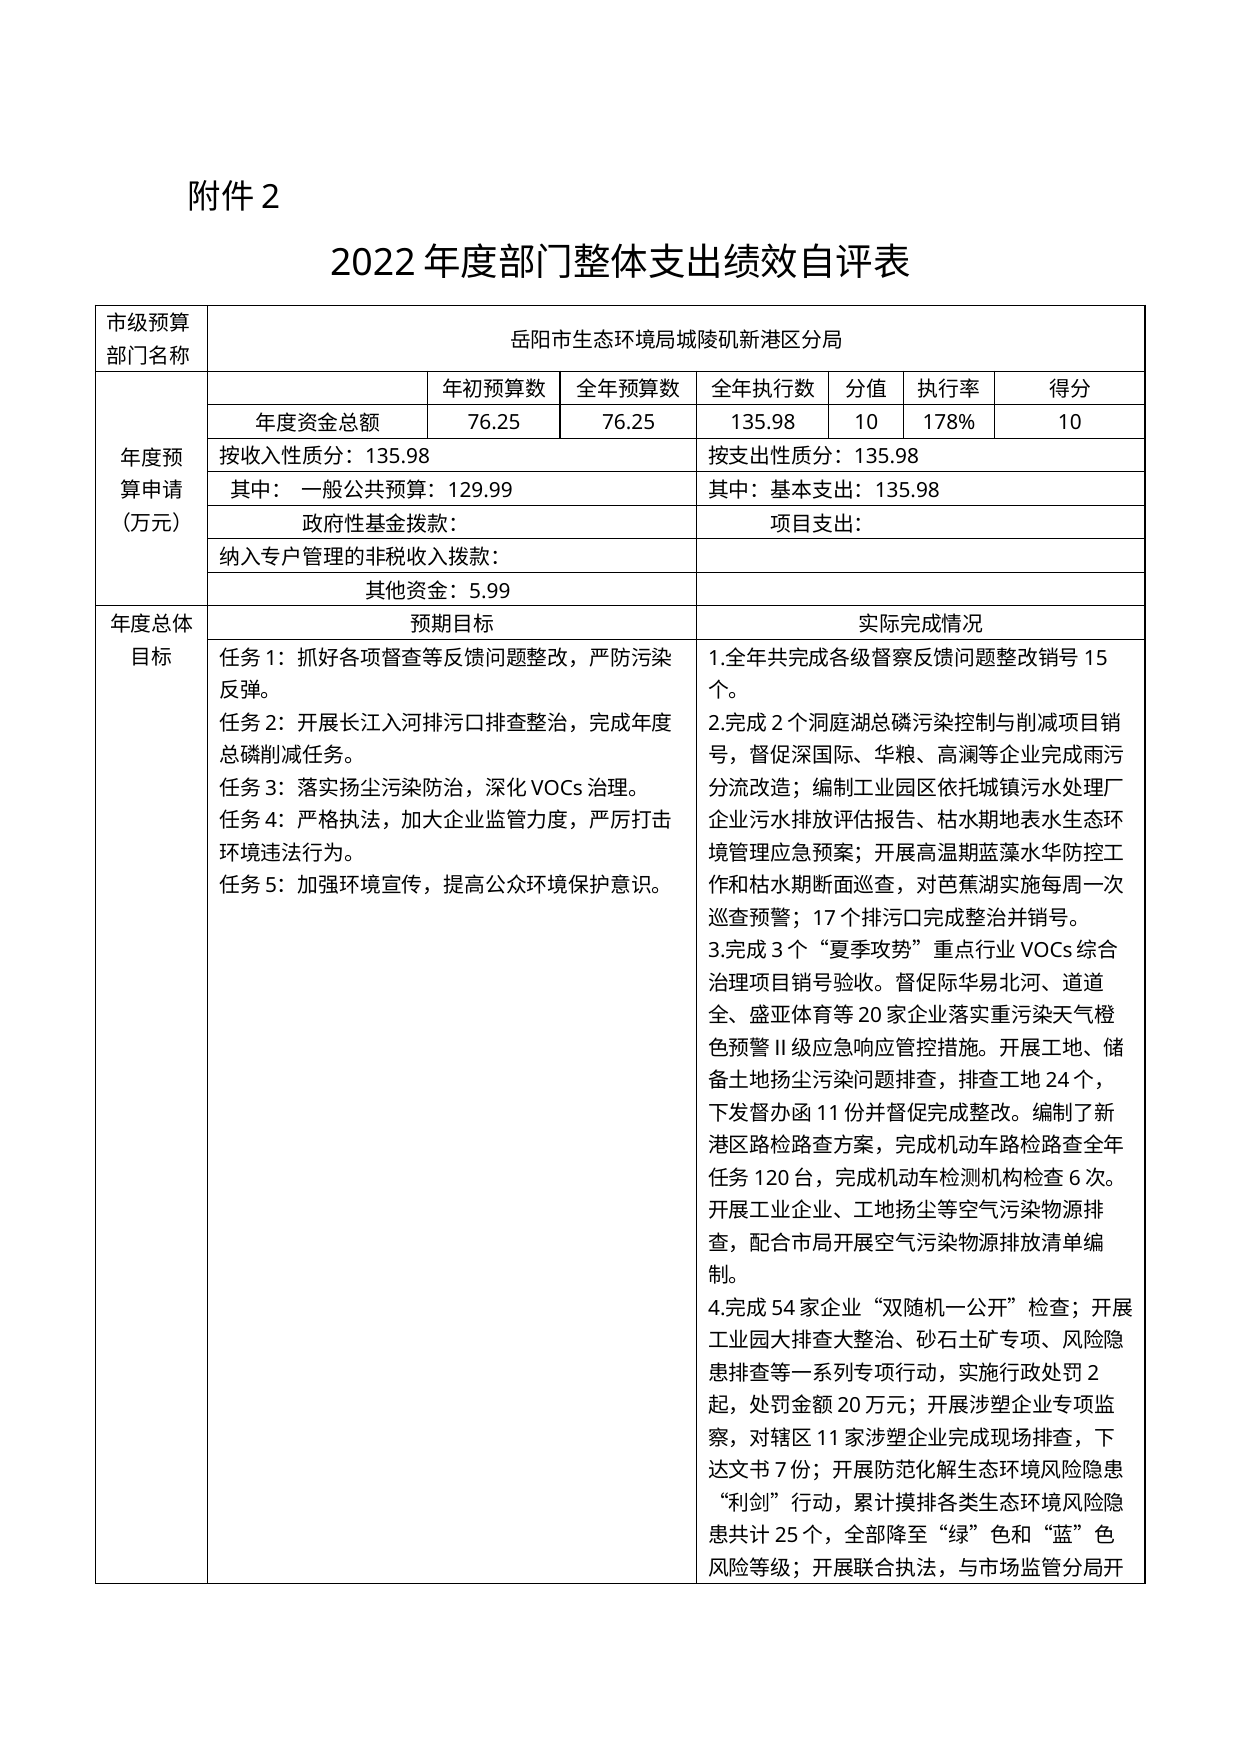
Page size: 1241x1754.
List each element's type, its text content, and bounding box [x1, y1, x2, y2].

table_cell 76.25 [428, 405, 559, 438]
table_header 岳阳市生态环境局城陵矶新港区分局 [208, 306, 1144, 371]
table_cell 实际完成情况 [697, 606, 1144, 639]
table_cell 135.98 [697, 405, 828, 438]
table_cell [697, 640, 1144, 1582]
table_cell 纳入专户管理的非税收入拨款： [208, 539, 696, 572]
table_cell 178% [904, 405, 994, 438]
table_cell 全年执行数 [697, 372, 828, 404]
table_cell 政府性基金拨款： [208, 506, 696, 538]
table_cell 项目支出： [697, 506, 1144, 538]
table_cell 年度总体目标 [96, 606, 207, 1582]
table_cell 按收入性质分：135.98 [208, 439, 696, 471]
table_cell 10 [829, 405, 903, 438]
table_cell 预期目标 [208, 606, 696, 639]
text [187, 162, 1053, 227]
table_cell [697, 539, 1144, 572]
table_cell 得分 [995, 372, 1144, 404]
table_cell 年度资金总额 [208, 405, 427, 438]
table_cell 年度预 算申请 （万元） [96, 372, 207, 605]
table_cell 10 [995, 405, 1144, 438]
table_cell 执行率 [904, 372, 994, 404]
table_cell 全年预算数 [561, 372, 696, 404]
table_cell 其中：基本支出：135.98 [697, 472, 1144, 505]
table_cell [208, 640, 696, 1582]
table_cell 年初预算数 [428, 372, 559, 404]
table_cell 按支出性质分：135.98 [697, 439, 1144, 471]
table_cell [208, 372, 427, 404]
table_cell [697, 573, 1144, 605]
table_header 市级预算部门名称 [96, 306, 207, 371]
text 2022年度部门整体支出绩效自评表 [187, 227, 1053, 292]
table_cell 76.25 [561, 405, 696, 438]
table_cell 其他资金：5.99 [208, 573, 696, 605]
table_cell 分值 [829, 372, 903, 404]
table_cell 其中： 一般公共预算：129.99 [208, 472, 696, 505]
